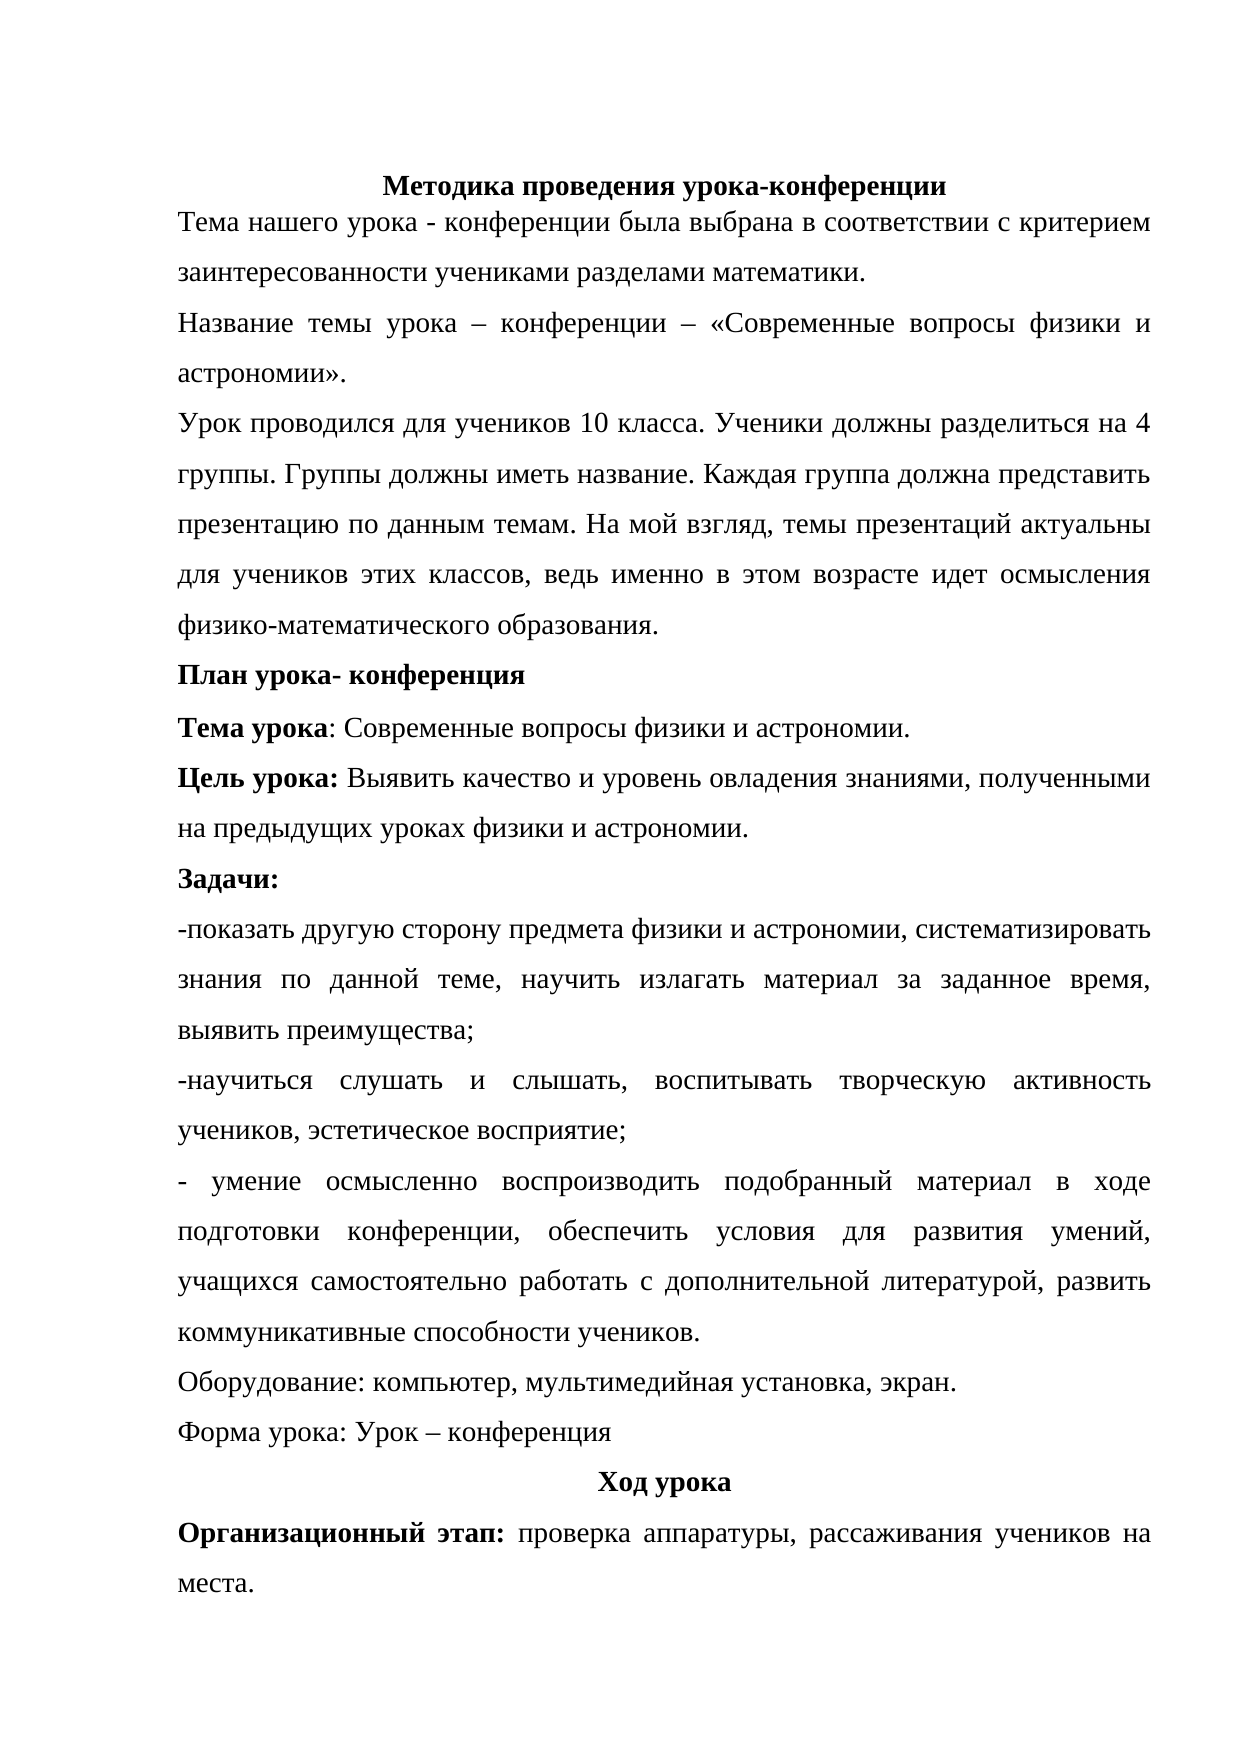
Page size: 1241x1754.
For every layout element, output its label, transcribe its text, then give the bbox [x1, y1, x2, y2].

text План урока- конференция [177, 657, 1152, 691]
text - умение осмысленно воспроизводить подобранный материал в ходе подготовки конференции, обеспечить условия для развития умений, учащихся самостоятельно работать с дополнительной литературой, развить коммуникативные способности учеников. [177, 1163, 1152, 1347]
text Форма урока: Урок – конференция [177, 1414, 1152, 1448]
text Тема нашего урока - конференции была выбрана в соответствии с критерием заинтересованности учениками разделами математики. [177, 204, 1152, 288]
text Тема урока: Современные вопросы физики и астрономии. [177, 710, 1152, 743]
text -научиться слушать и слышать, воспитывать творческую активность учеников, эстетическое восприятие; [177, 1062, 1152, 1146]
text Название темы урока – конференции – «Современные вопросы физики и астрономии». [177, 305, 1152, 389]
text Организационный этап: проверка аппаратуры, рассаживания учеников на места. [177, 1515, 1152, 1599]
text Задачи: [177, 861, 1152, 894]
text Ход урока [177, 1464, 1152, 1498]
text Оборудование: компьютер, мультимедийная установка, экран. [177, 1364, 1152, 1397]
text Урок проводился для учеников 10 класса. Ученики должны разделиться на 4 группы. Группы должны иметь название. Каждая группа должна представить презентацию по данным темам. На мой взгляд, темы презентаций актуальны для учеников этих классов, ведь именно в этом возрасте идет осмысления физико-математического образования. [177, 406, 1152, 640]
subtitle Методика проведения урока-конференции [177, 168, 1152, 202]
text -показать другую сторону предмета физики и астрономии, систематизировать знания по данной теме, научить излагать материал за заданное время, выявить преимущества; [177, 911, 1152, 1045]
text Цель урока: Выявить качество и уровень овладения знаниями, полученными на предыдущих уроках физики и астрономии. [177, 760, 1152, 844]
